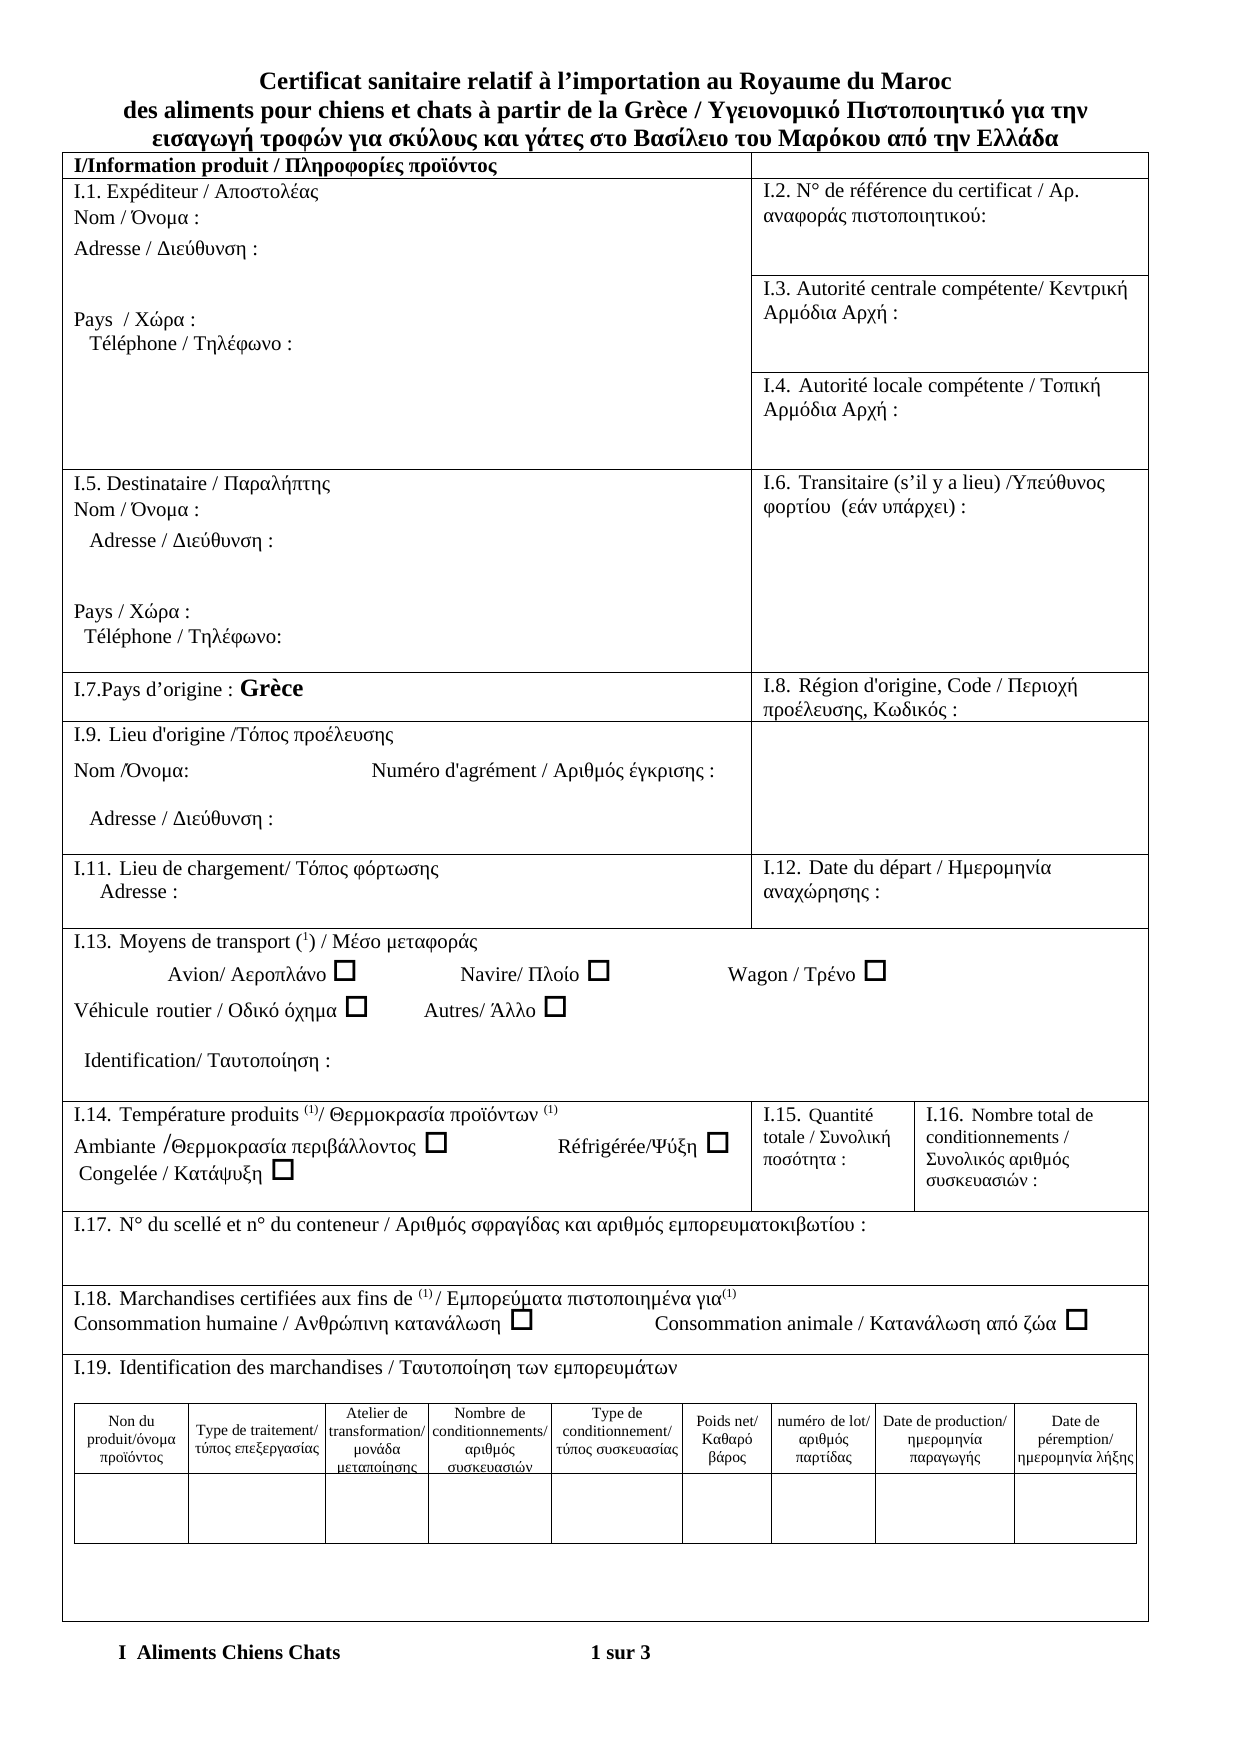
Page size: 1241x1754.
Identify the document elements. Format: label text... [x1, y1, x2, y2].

table_cell I.1. Expéditeur / Αποστολέας Nom / Όνομα : Adresse / Διεύθυνση : Pays / Χώρα : Téléphone / Τηλέφωνο : [63, 179, 751, 469]
text Certificat sanitaire relatif à l’importation au Royaume du Maroc [118, 66, 1092, 95]
table_cell I.19. Identification des marchandises / Ταυτοποίηση των εμπορευμάτων [63, 1355, 1148, 1621]
table_cell I.6. Transitaire (s’il y a lieu) /Υπεύθυνος φορτίου (εάν υπάρχει) : [752, 470, 1148, 672]
table_cell I.16. Nombre total de conditionnements / Συνολικός αριθμός συσκευασιών : [915, 1102, 1148, 1211]
table_cell I.18. Marchandises certifiées aux fins de (1) / Εμπορεύματα πιστοποιημένα για(1) Consommation humaine / Ανθρώπινη κατανάλωση Consommation animale / Κατανάλωση από ζώα [63, 1286, 1148, 1354]
table_cell I.12. Date du départ / Ημερομηνία αναχώρησης : [752, 855, 1148, 928]
table_cell I.8. Région d'origine, Code / Περιοχή προέλευσης, Κωδικός : [752, 673, 1148, 721]
table_header I/Information produit / Πληροφορίες προϊόντος [63, 153, 751, 177]
text des aliments pour chiens et chats à partir de la Grèce / Υγειονομικό Πιστοποιητικό για την εισαγωγή τροφών για σκύλους και γάτες στο Βασίλειο του Μαρόκου από την Ελλάδα [118, 95, 1092, 152]
table_cell I.5. Destinataire / Παραλήπτης Nom / Όνομα : Adresse / Διεύθυνση : Pays / Χώρα : Téléphone / Τηλέφωνο: [63, 470, 751, 672]
table_cell I.2. N° de référence du certificat / Αρ. αναφοράς πιστοποιητικού: [752, 179, 1148, 275]
table_cell I.13. Moyens de transport (1) / Μέσο μεταφοράς Avion/ Αεροπλάνο Navire/ Πλοίο Wagon / Τρένο Véhicule routier / Οδικό όχημα Autres/ Άλλο Identification/ Ταυτοποίηση : [63, 929, 1148, 1101]
table_header [752, 153, 1148, 177]
table_cell I.9. Lieu d'origine /Τόπος προέλευσης Nom /Όνομα: Numéro d'agrément / Αριθμός έγκρισης : Adresse / Διεύθυνση : [63, 722, 751, 854]
table_cell I.7.Pays d’origine : Grèce [63, 673, 751, 721]
table_cell I.3. Autorité centrale compétente/ Κεντρική Αρμόδια Αρχή : [752, 276, 1148, 372]
table_cell [752, 722, 1148, 854]
table_cell I.15. Quantité totale / Συνολική ποσότητα : [752, 1102, 914, 1211]
table_cell I.14. Température produits (1)/ Θερμοκρασία προϊόντων (1) Ambiante /Θερμοκρασία περιβάλλοντος Réfrigérée/Ψύξη Congelée / Κατάψυξη [63, 1102, 751, 1211]
table_cell I.4. Autorité locale compétente / Τοπική Αρμόδια Αρχή : [752, 373, 1148, 469]
table_cell I.11. Lieu de chargement/ Τόπος φόρτωσης Adresse : [63, 855, 751, 928]
table_cell I.17. N° du scellé et n° du conteneur / Αριθμός σφραγίδας και αριθμός εμπορευματοκιβωτίου : [63, 1212, 1148, 1285]
